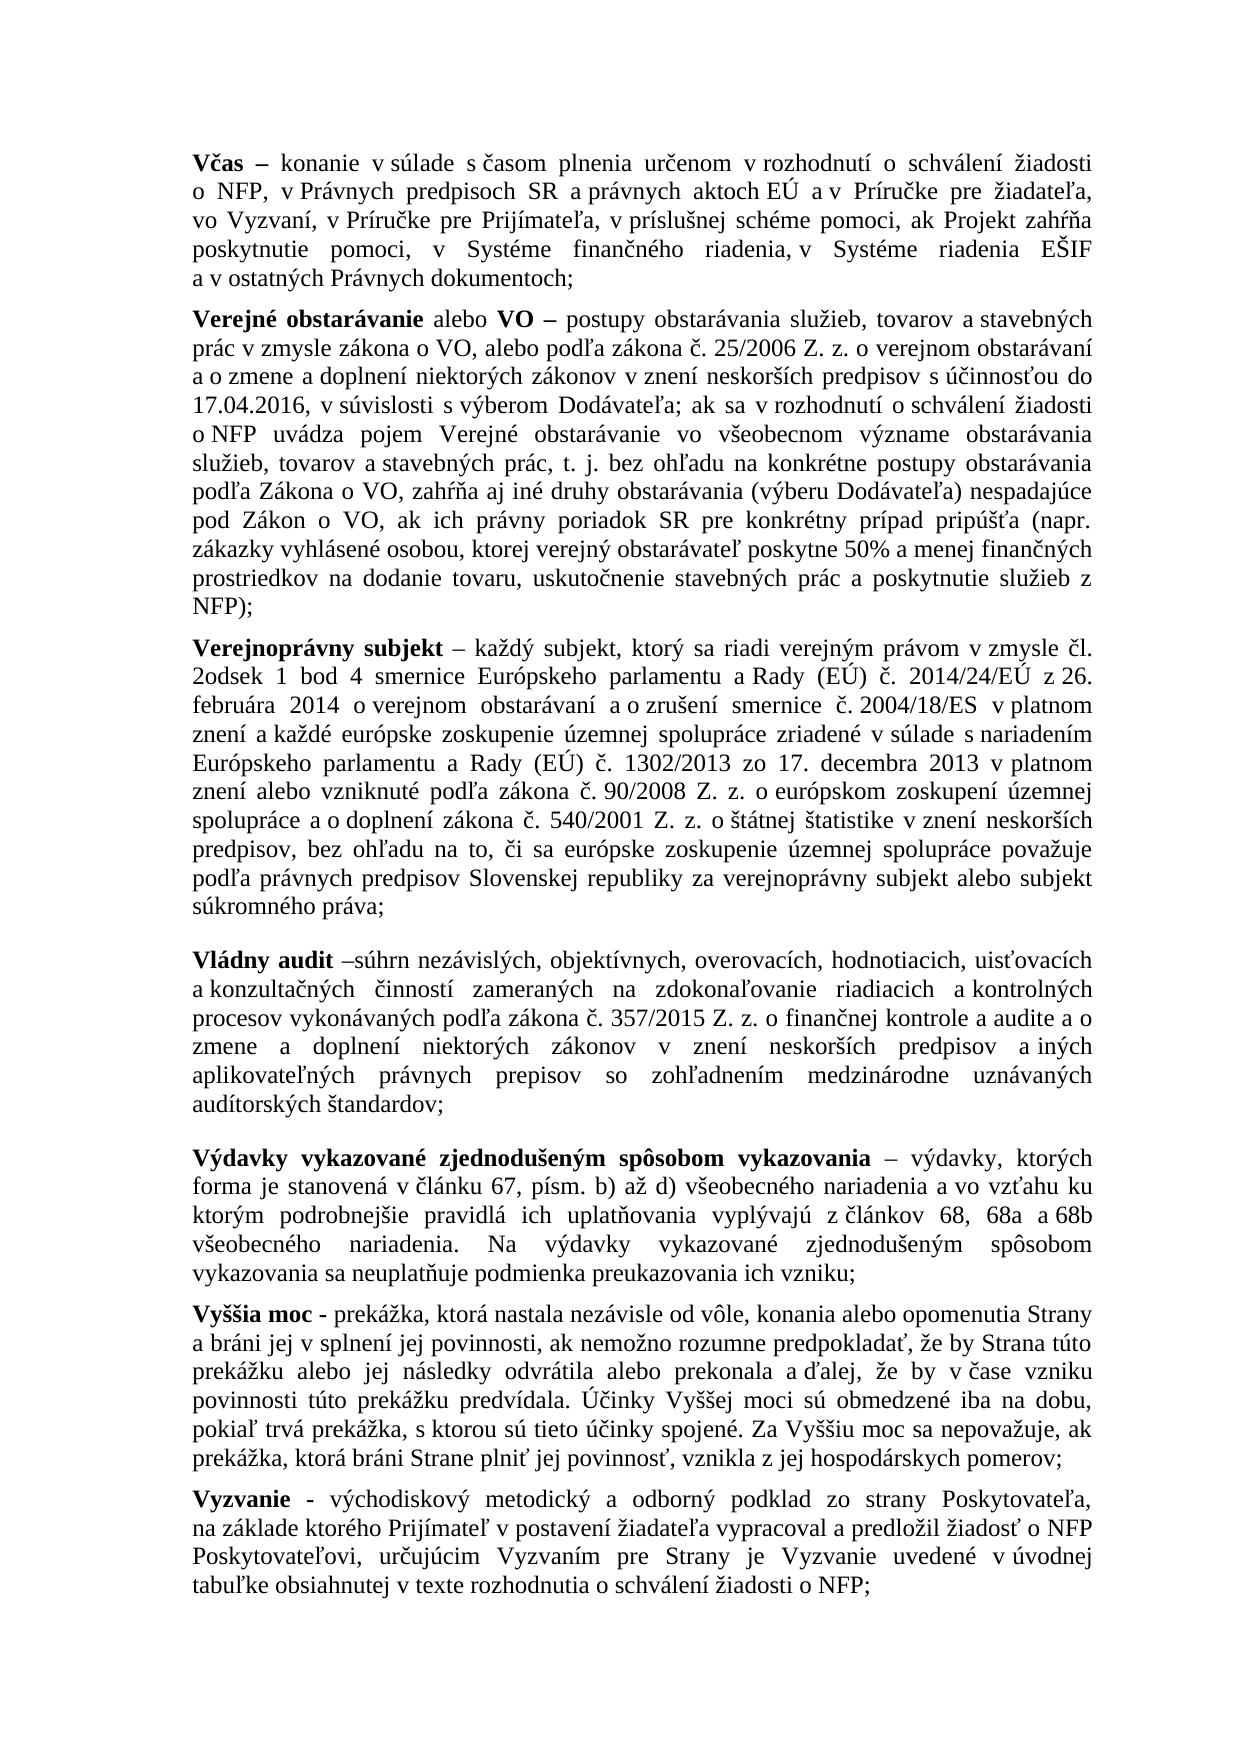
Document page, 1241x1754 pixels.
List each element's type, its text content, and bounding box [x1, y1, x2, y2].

text Vládny audit –súhrn nezávislých, objektívnych, overovacích, hodnotiacich, uisťovacích a konzultačných činností zameraných na zdokonaľovanie riadiacich a kontrolných procesov vykonávaných podľa zákona č. 357/2015 Z. z. o finančnej kontrole a audite a o zmene a doplnení niektorých zákonov v znení neskorších predpisov a iných aplikovateľných právnych prepisov so zohľadnením medzinárodne uznávaných audítorských štandardov; [192, 945, 1093, 1118]
text Výdavky vykazované zjednodušeným spôsobom vykazovania – výdavky, ktorých forma je stanovená v článku 67, písm. b) až d) všeobecného nariadenia a vo vzťahu ku ktorým podrobnejšie pravidlá ich uplatňovania vyplývajú z článkov 68, 68a a 68b všeobecného nariadenia. Na výdavky vykazované zjednodušeným spôsobom vykazovania sa neuplatňuje podmienka preukazovania ich vzniku; [192, 1143, 1093, 1286]
text Verejné obstarávanie alebo VO – postupy obstarávania služieb, tovarov a stavebných prác v zmysle zákona o VO, alebo podľa zákona č. 25/2006 Z. z. o verejnom obstarávaní a o zmene a doplnení niektorých zákonov v znení neskorších predpisov s účinnosťou do 17.04.2016, v súvislosti s výberom Dodávateľa; ak sa v rozhodnutí o schválení žiadosti o NFP uvádza pojem Verejné obstarávanie vo všeobecnom význame obstarávania služieb, tovarov a stavebných prác, t. j. bez ohľadu na konkrétne postupy obstarávania podľa Zákona o VO, zahŕňa aj iné druhy obstarávania (výberu Dodávateľa) nespadajúce pod Zákon o VO, ak ich právny poriadok SR pre konkrétny prípad pripúšťa (napr. zákazky vyhlásené osobou, ktorej verejný obstarávateľ poskytne 50% a menej finančných prostriedkov na dodanie tovaru, uskutočnenie stavebných prác a poskytnutie služieb z NFP); [192, 304, 1093, 620]
list Včas – konanie v súlade s časom plnenia určenom v rozhodnutí o schválení žiadosti o NFP, v Právnych predpisoch SR a právnych aktoch EÚ a v Príručke pre žiadateľa, vo Vyzvaní, v Príručke pre Prijímateľa, v príslušnej schéme pomoci, ak Projekt zahŕňa poskytnutie pomoci, v Systéme finančného riadenia, v Systéme riadenia EŠIF a v ostatných Právnych dokumentoch; [192, 148, 1093, 291]
text Vyššia moc - prekážka, ktorá nastala nezávisle od vôle, konania alebo opomenutia Strany a bráni jej v splnení jej povinnosti, ak nemožno rozumne predpokladať, že by Strana túto prekážku alebo jej následky odvrátila alebo prekonala a ďalej, že by v čase vzniku povinnosti túto prekážku predvídala. Účinky Vyššej moci sú obmedzené iba na dobu, pokiaľ trvá prekážka, s ktorou sú tieto účinky spojené. Za Vyššiu moc sa nepovažuje, ak prekážka, ktorá bráni Strane plniť jej povinnosť, vznikla z jej hospodárskych pomerov; [192, 1299, 1093, 1471]
text Vyzvanie - východiskový metodický a odborný podklad zo strany Poskytovateľa, na základe ktorého Prijímateľ v postavení žiadateľa vypracoval a predložil žiadosť o NFP Poskytovateľovi, určujúcim Vyzvaním pre Strany je Vyzvanie uvedené v úvodnej tabuľke obsiahnutej v texte rozhodnutia o schválení žiadosti o NFP; [192, 1484, 1093, 1599]
text Verejnoprávny subjekt – každý subjekt, ktorý sa riadi verejným právom v zmysle čl. 2odsek 1 bod 4 smernice Európskeho parlamentu a Rady (EÚ) č. 2014/24/EÚ z 26. februára 2014 o verejnom obstarávaní a o zrušení smernice č. 2004/18/ES v platnom znení a každé európske zoskupenie územnej spolupráce zriadené v súlade s nariadením Európskeho parlamentu a Rady (EÚ) č. 1302/2013 zo 17. decembra 2013 v platnom znení alebo vzniknuté podľa zákona č. 90/2008 Z. z. o európskom zoskupení územnej spolupráce a o doplnení zákona č. 540/2001 Z. z. o štátnej štatistike v znení neskorších predpisov, bez ohľadu na to, či sa európske zoskupenie územnej spolupráce považuje podľa právnych predpisov Slovenskej republiky za verejnoprávny subjekt alebo subjekt súkromného práva; [192, 633, 1093, 920]
